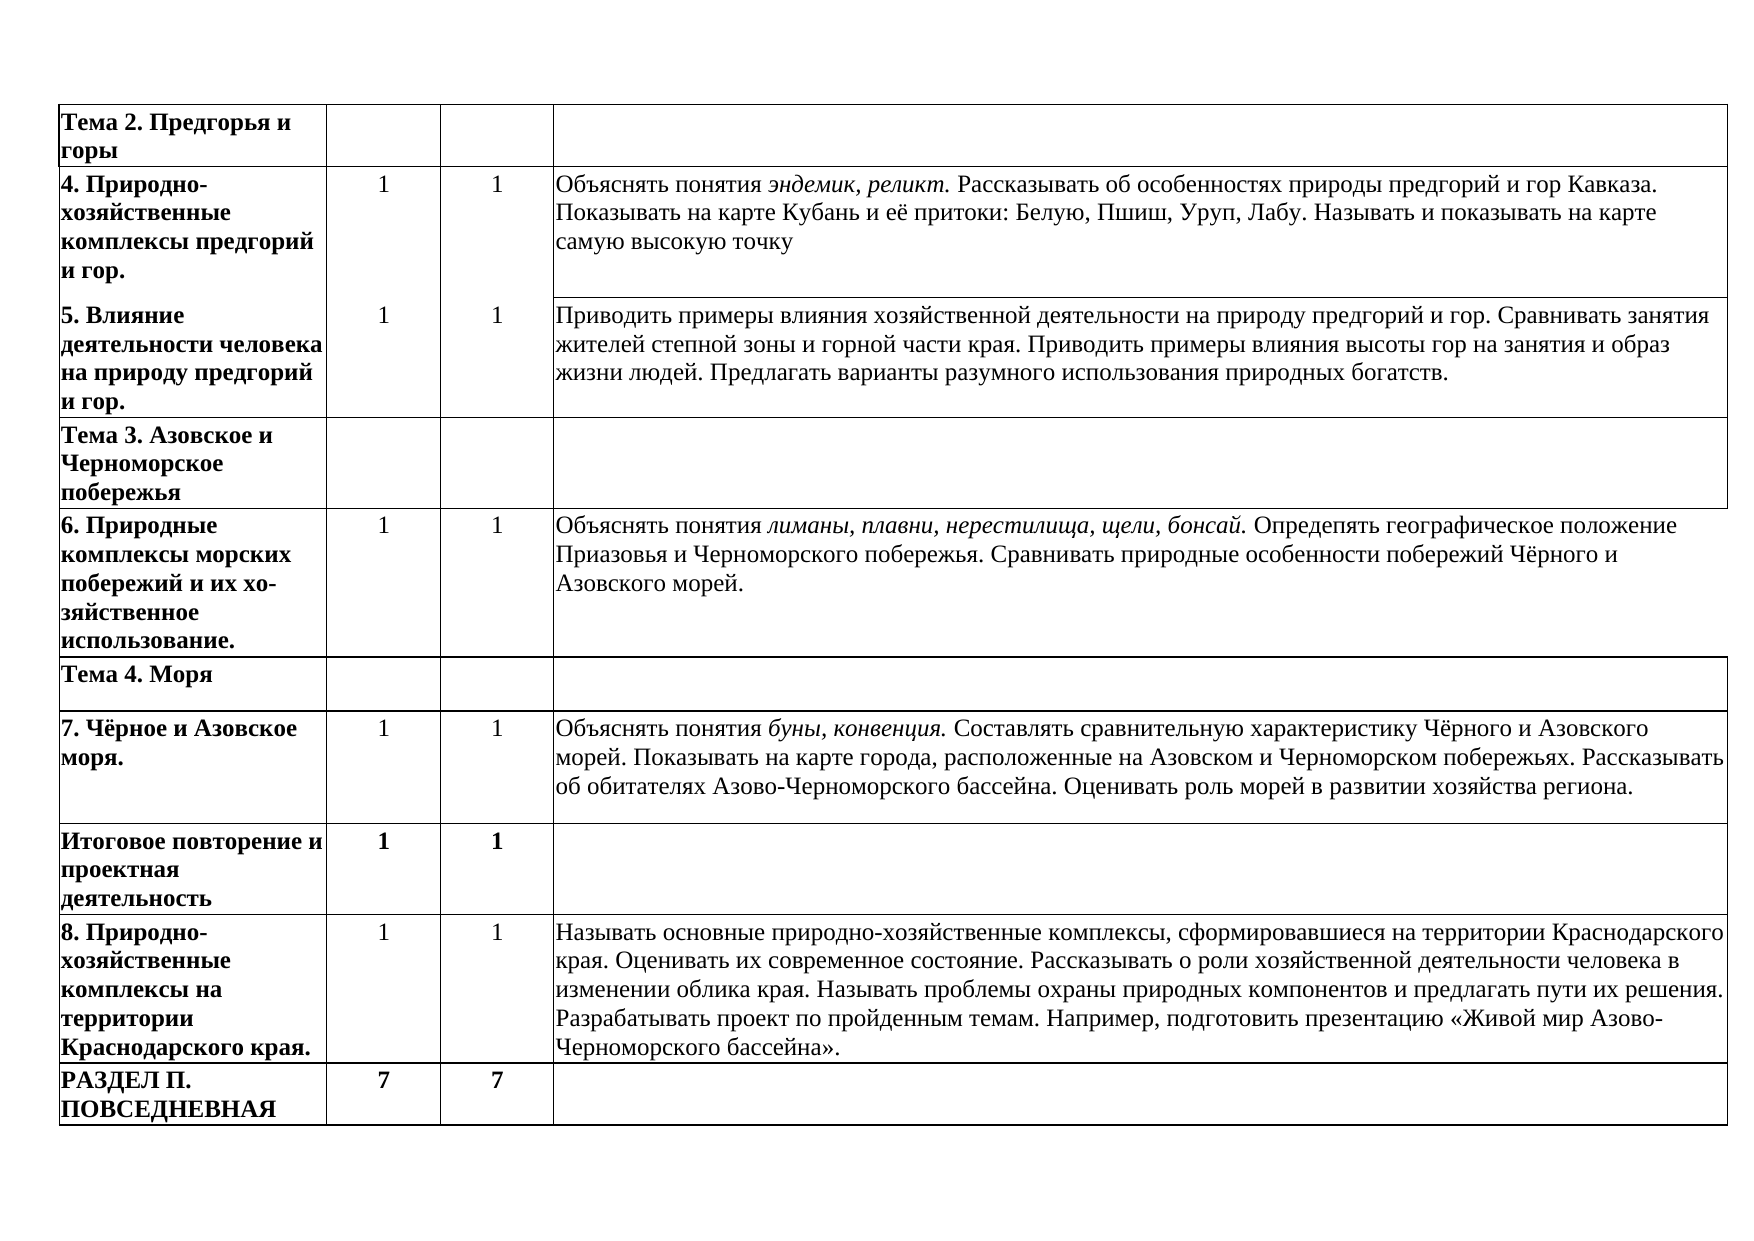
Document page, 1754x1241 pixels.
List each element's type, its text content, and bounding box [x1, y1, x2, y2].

table_cell 1 [327, 712, 440, 823]
table_cell 1 [327, 167, 440, 297]
table_cell 7. Чёрное и Азовское моря. [60, 712, 326, 823]
table_cell 1 [441, 509, 553, 656]
table_cell Объяснять понятия буны, конвенция. Составлять сравнительную характеристику Чёрного и Азовского морей. Показывать на карте города, расположенные на Азовском и Черноморском побережьях. Рассказывать об обитателях Азово-Черноморского бассейна. Оценивать роль морей в развитии хозяйства региона. [554, 712, 1727, 823]
table_cell 1 [327, 297, 440, 417]
table_cell Тема 3. Азовское и Черноморское побережья [60, 418, 326, 507]
table_cell 1 [441, 167, 553, 297]
table_cell [441, 105, 553, 166]
table_cell Тема 2. Предгорья и горы [60, 105, 326, 166]
table_cell 1 [327, 824, 440, 914]
table_cell [554, 824, 1727, 914]
table_cell 1 [327, 509, 440, 656]
table_cell [441, 658, 553, 710]
table_cell [554, 105, 1727, 166]
table_cell Тема 4. Моря [60, 658, 326, 710]
table_cell Объяснять понятия лиманы, плавни, нерестилища, щели, бонсай. Опредепять географическое положение Приазовья и Черноморского побережья. Сравнивать природные особенности побережий Чёрного и Азовского морей. [554, 509, 1728, 656]
table_cell 5. Влияние деятельности человека на природу предгорий и гор. [60, 297, 326, 417]
table_cell 7 [441, 1064, 553, 1124]
table_cell 1 [441, 297, 553, 417]
table_cell [327, 418, 440, 507]
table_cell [60, 1064, 326, 1124]
table_cell Приводить примеры влияния хозяйственной деятельности на природу предгорий и гор. Сравнивать занятия жителей степной зоны и горной части края. Приводить примеры влияния высоты гор на занятия и образ жизни людей. Предлагать варианты разумного использования природных богатств. [554, 298, 1727, 417]
table_cell 6. Природные комплексы морских побережий и их хозяйственное использование. [60, 509, 326, 656]
table_cell 4. Природно-хозяйственные комплексы предгорий и гор. [60, 167, 326, 297]
table_cell 1 [441, 824, 553, 914]
table_cell Итоговое повторение и проектная деятельность [60, 824, 326, 914]
table_cell [441, 418, 553, 507]
table_cell [554, 418, 1727, 507]
table_cell 1 [441, 915, 553, 1062]
table_cell Объяснять понятия эндемик, реликт. Рассказывать об особенностях природы предгорий и гор Кавказа. Показывать на карте Кубань и её притоки: Белую, Пшиш, Уруп, Лабу. Называть и показывать на карте самую высокую точку [554, 167, 1727, 297]
table_cell 1 [327, 915, 440, 1062]
table_cell 1 [441, 712, 553, 823]
table_cell [554, 1064, 1727, 1124]
table_cell [327, 105, 440, 166]
table_cell [327, 658, 440, 710]
table_cell [554, 658, 1727, 710]
table_cell 7 [327, 1064, 440, 1124]
table_cell Называть основные природно-хозяйственные комплексы, сформировавшиеся на территории Краснодарского края. Оценивать их современное состояние. Рассказывать о роли хозяйственной деятельности человека в изменении облика края. Называть проблемы охраны природных компонентов и предлагать пути их решения. Разрабатывать проект по пройденным темам. Например, подготовить презентацию «Живой мир Азово-Черноморского бассейна». [554, 915, 1727, 1062]
table_cell 8. Природно-хозяйственные комплексы на территории Краснодарского края. [60, 915, 326, 1062]
